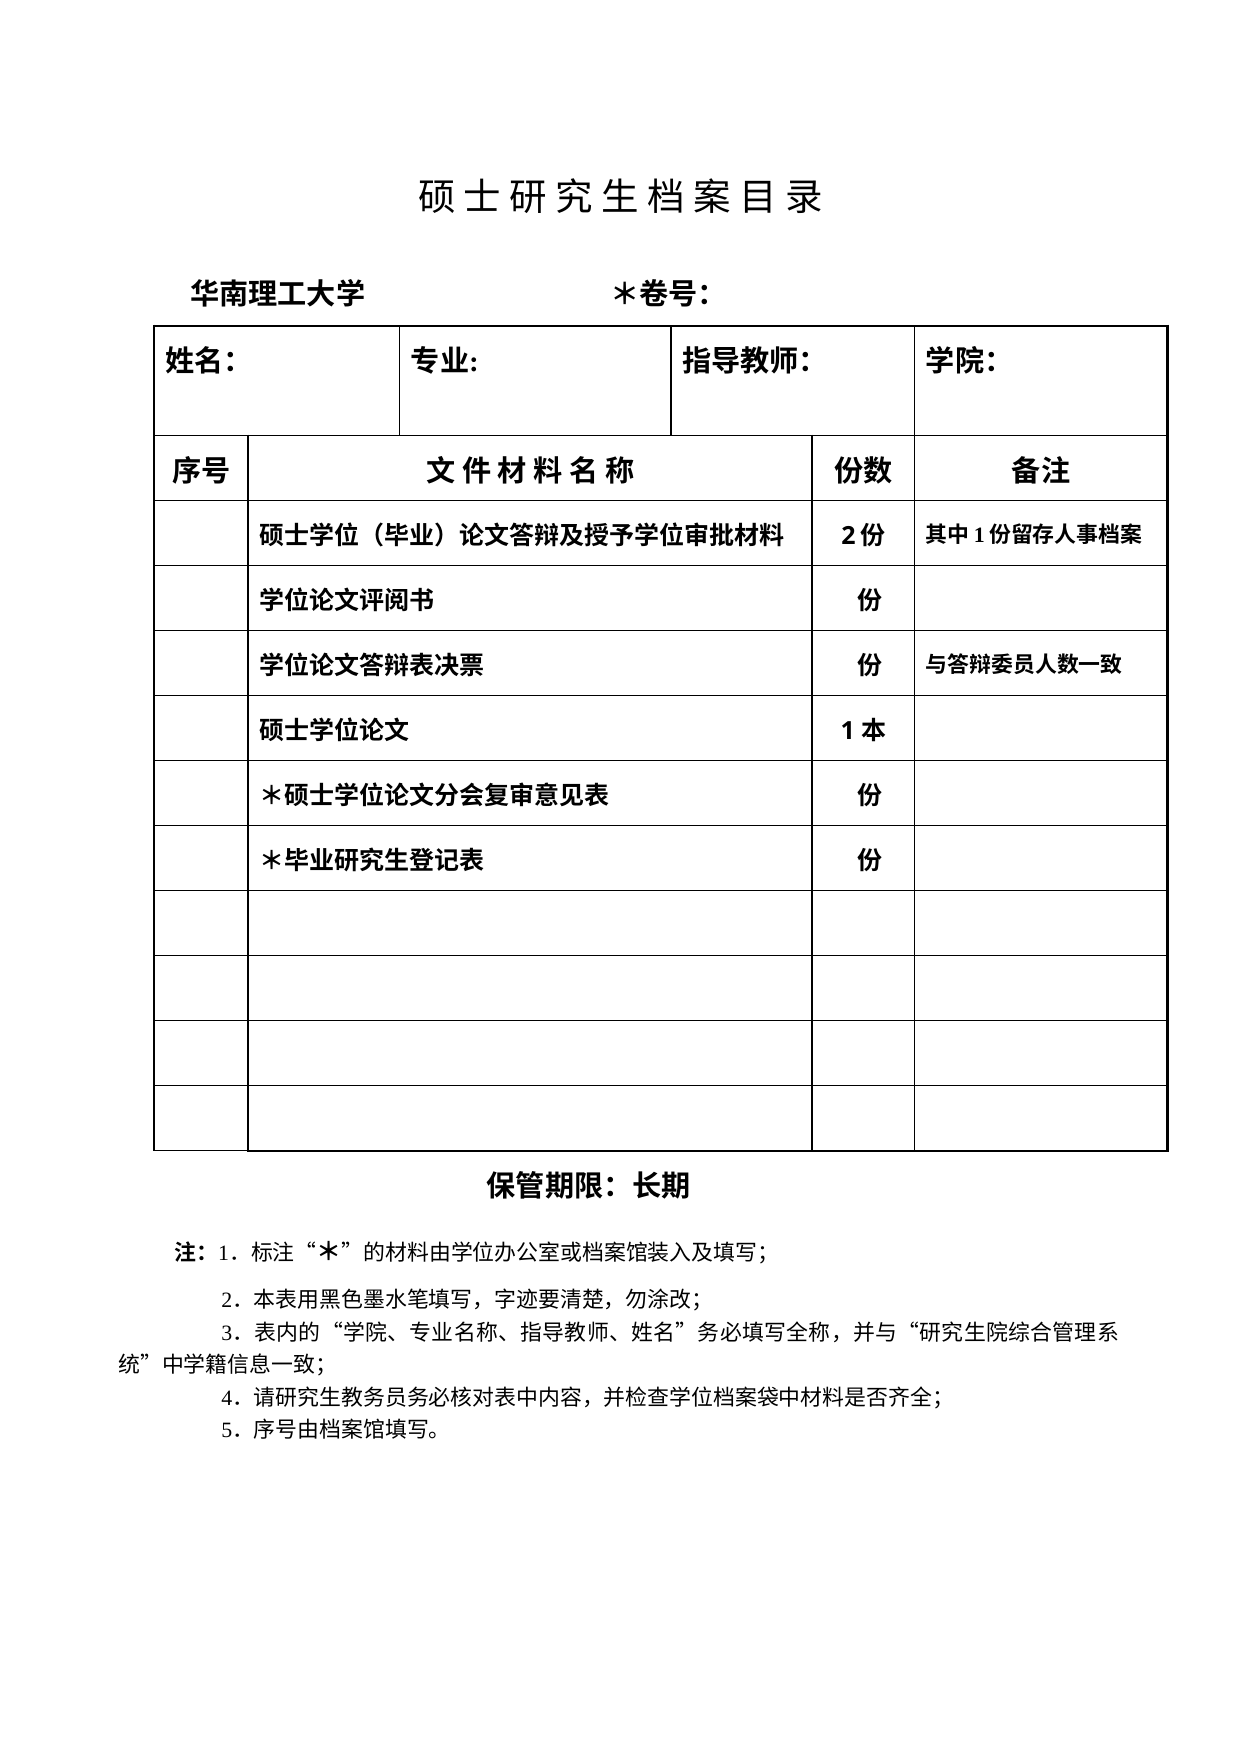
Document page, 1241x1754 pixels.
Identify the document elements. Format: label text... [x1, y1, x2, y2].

table_cell [915, 1086, 1166, 1149]
table_cell [155, 761, 247, 824]
table_cell [155, 501, 247, 564]
table_cell [813, 1021, 914, 1084]
table_cell 份 [813, 761, 914, 824]
table_cell [249, 1086, 811, 1149]
table_header 学院： [915, 327, 1166, 434]
table_cell [915, 761, 1166, 824]
table_cell 备注 [915, 436, 1166, 499]
table_header 姓名： [155, 327, 399, 434]
table_cell ＊硕士学位论文分会复审意见表 [249, 761, 811, 824]
table_cell [249, 891, 811, 954]
table_cell [813, 891, 914, 954]
table_cell [249, 956, 811, 1019]
table_cell 份 [813, 826, 914, 889]
text 5．序号由档案馆填写。 [118, 1412, 1122, 1444]
text 保管期限：长期 [118, 1152, 1122, 1217]
table_cell [155, 696, 247, 759]
table_cell [813, 956, 914, 1019]
table_cell 份 [813, 566, 914, 629]
table_cell 其中1份留存人事档案 [915, 501, 1166, 564]
table_cell 学位论文答辩表决票 [249, 631, 811, 694]
text 注：1．标注“＊”的材料由学位办公室或档案馆装入及填写； [118, 1217, 1122, 1282]
table_cell [915, 826, 1166, 889]
table_cell 序号 [155, 436, 247, 499]
text 硕 士 研 究 生 档 案 目 录 [118, 162, 1122, 227]
table_header 指导教师： [672, 327, 914, 434]
table_cell [915, 956, 1166, 1019]
table_cell 份 [813, 631, 914, 694]
table_cell 学位论文评阅书 [249, 566, 811, 629]
text 4．请研究生教务员务必核对表中内容，并检查学位档案袋中材料是否齐全； [118, 1379, 1122, 1412]
table_cell [155, 1086, 247, 1149]
table_cell 份数 [813, 436, 914, 499]
table_cell 2份 [813, 501, 914, 564]
text 3．表内的“学院、专业名称、指导教师、姓名”务必填写全称，并与“研究生院综合管理系统”中学籍信息一致； [118, 1314, 1122, 1379]
table_cell 硕士学位论文 [249, 696, 811, 759]
table_cell [249, 1021, 811, 1084]
table_cell [155, 826, 247, 889]
table_cell 与答辩委员人数一致 [915, 631, 1166, 694]
table_cell 硕士学位（毕业）论文答辩及授予学位审批材料 [249, 501, 811, 564]
table_header 专业: [400, 327, 670, 434]
table_cell [155, 631, 247, 694]
text 华南理工大学 ＊卷号： [118, 259, 1122, 324]
table_cell [155, 891, 247, 954]
table_cell [813, 1086, 914, 1149]
table_cell [155, 1021, 247, 1084]
table_cell [915, 891, 1166, 954]
table_cell [155, 956, 247, 1019]
table_cell [915, 1021, 1166, 1084]
table_cell [915, 696, 1166, 759]
table_cell [915, 566, 1166, 629]
table_cell 1 本 [813, 696, 914, 759]
table_cell ＊毕业研究生登记表 [249, 826, 811, 889]
table_cell 文 件 材 料 名 称 [249, 436, 811, 499]
text 2．本表用黑色墨水笔填写，字迹要清楚，勿涂改； [118, 1282, 1122, 1314]
table_cell [155, 566, 247, 629]
